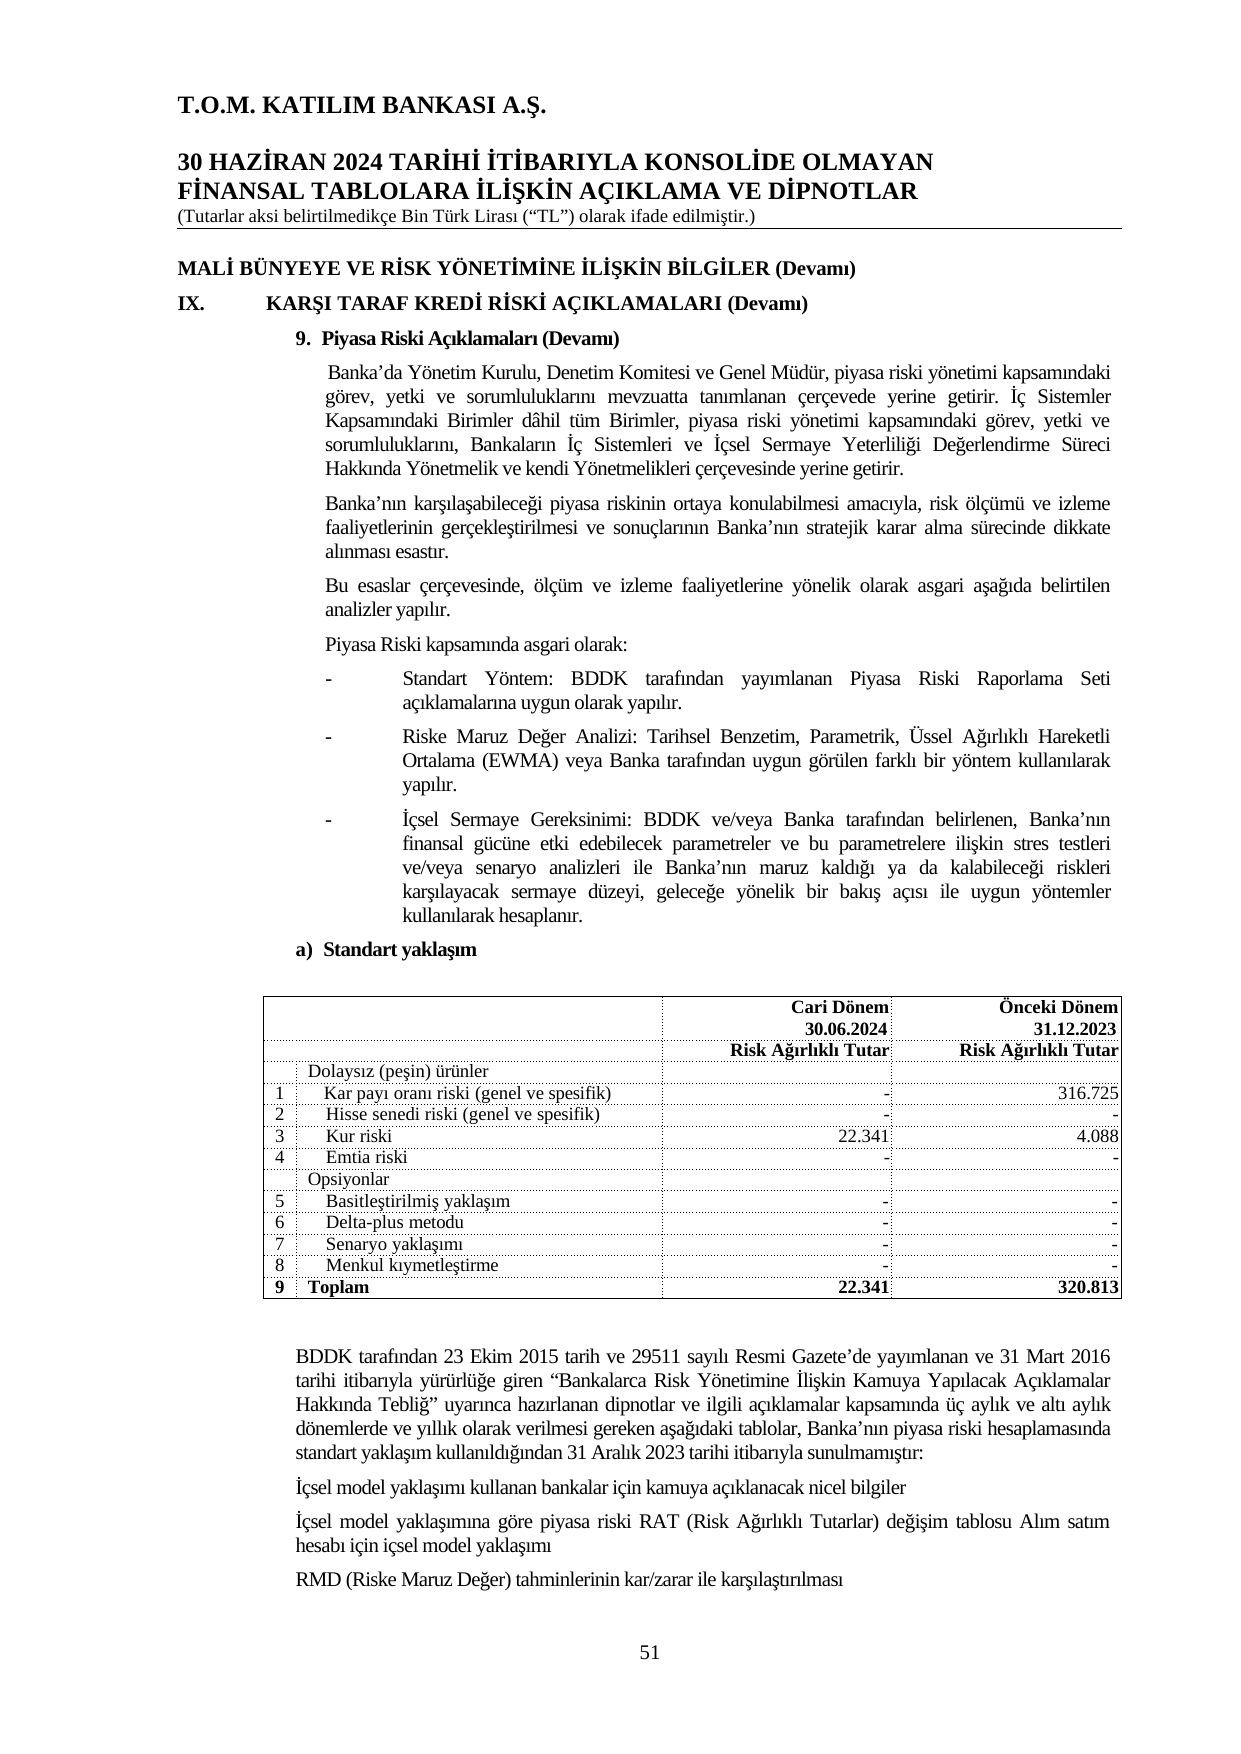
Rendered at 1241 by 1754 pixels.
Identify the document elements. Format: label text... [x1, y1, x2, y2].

text - İçsel Sermaye Gereksinimi: BDDK ve/veya Banka tarafından belirlenen, Banka’nın finansal gücüne etki edebilecek parametreler ve bu parametrelere ilişkin stres testleri ve/veya senaryo analizleri ile Banka’nın maruz kaldığı ya da kalabileceği riskleri karşılayacak sermaye düzeyi, geleceğe yönelik bir bakış açısı ile uygun yöntemler kullanılarak hesaplanır. [325, 807, 1111, 927]
text MALİ BÜNYEYE VE RİSK YÖNETİMİNE İLİŞKİN BİLGİLER (Devamı) [177, 256, 1122, 280]
text Banka’nın karşılaşabileceği piyasa riskinin ortaya konulabilmesi amacıyla, risk ölçümü ve izleme faaliyetlerinin gerçekleştirilmesi ve sonuçlarının Banka’nın stratejik karar alma sürecinde dikkate alınması esastır. [325, 491, 1111, 563]
text Bu esaslar çerçevesinde, ölçüm ve izleme faaliyetlerine yönelik olarak asgari aşağıda belirtilen analizler yapılır. [325, 573, 1111, 621]
text 9. Piyasa Riski Açıklamaları (Devamı) [295, 326, 1152, 349]
text RMD (Riske Maruz Değer) tahminlerinin kar/zarar ile karşılaştırılması [295, 1567, 1111, 1591]
text İçsel model yaklaşımına göre piyasa riski RAT (Risk Ağırlıklı Tutarlar) değişim tablosu Alım satım hesabı için içsel model yaklaşımı [295, 1509, 1111, 1557]
text IX. KARŞI TARAF KREDİ RİSKİ AÇIKLAMALARI (Devamı) [177, 291, 1122, 315]
text Piyasa Riski kapsamında asgari olarak: [325, 631, 1111, 656]
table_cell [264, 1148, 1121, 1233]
text BDDK tarafından 23 Ekim 2015 tarih ve 29511 sayılı Resmi Gazete’de yayımlanan ve 31 Mart 2016 tarihi itibarıyla yürürlüğe giren “Bankalarca Risk Yönetimine İlişkin Kamuya Yapılacak Açıklamalar Hakkında Tebliğ” uyarınca hazırlanan dipnotlar ve ilgili açıklamalar kapsamında üç aylık ve altı aylık dönemlerde ve yıllık olarak verilmesi gereken aşağıdaki tablolar, Banka’nın piyasa riski hesaplamasında standart yaklaşım kullanıldığından 31 Aralık 2023 tarihi itibarıyla sunulmamıştır: [295, 1344, 1111, 1464]
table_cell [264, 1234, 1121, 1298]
text a) Standart yaklaşım [295, 937, 1152, 961]
text İçsel model yaklaşımı kullanan bankalar için kamuya açıklanacak nicel bilgiler [295, 1474, 1111, 1499]
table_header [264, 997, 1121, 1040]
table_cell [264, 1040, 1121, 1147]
text - Riske Maruz Değer Analizi: Tarihsel Benzetim, Parametrik, Üssel Ağırlıklı Hareketli Ortalama (EWMA) veya Banka tarafından uygun görülen farklı bir yöntem kullanılarak yapılır. [325, 724, 1111, 796]
text - Standart Yöntem: BDDK tarafından yayımlanan Piyasa Riski Raporlama Seti açıklamalarına uygun olarak yapılır. [325, 666, 1111, 714]
text Banka’da Yönetim Kurulu, Denetim Komitesi ve Genel Müdür, piyasa riski yönetimi kapsamındaki görev, yetki ve sorumluluklarını mevzuatta tanımlanan çerçevede yerine getirir. İç Sistemler Kapsamındaki Birimler dâhil tüm Birimler, piyasa riski yönetimi kapsamındaki görev, yetki ve sorumluluklarını, Bankaların İç Sistemleri ve İçsel Sermaye Yeterliliği Değerlendirme Süreci Hakkında Yönetmelik ve kendi Yönetmelikleri çerçevesinde yerine getirir. [325, 360, 1111, 480]
